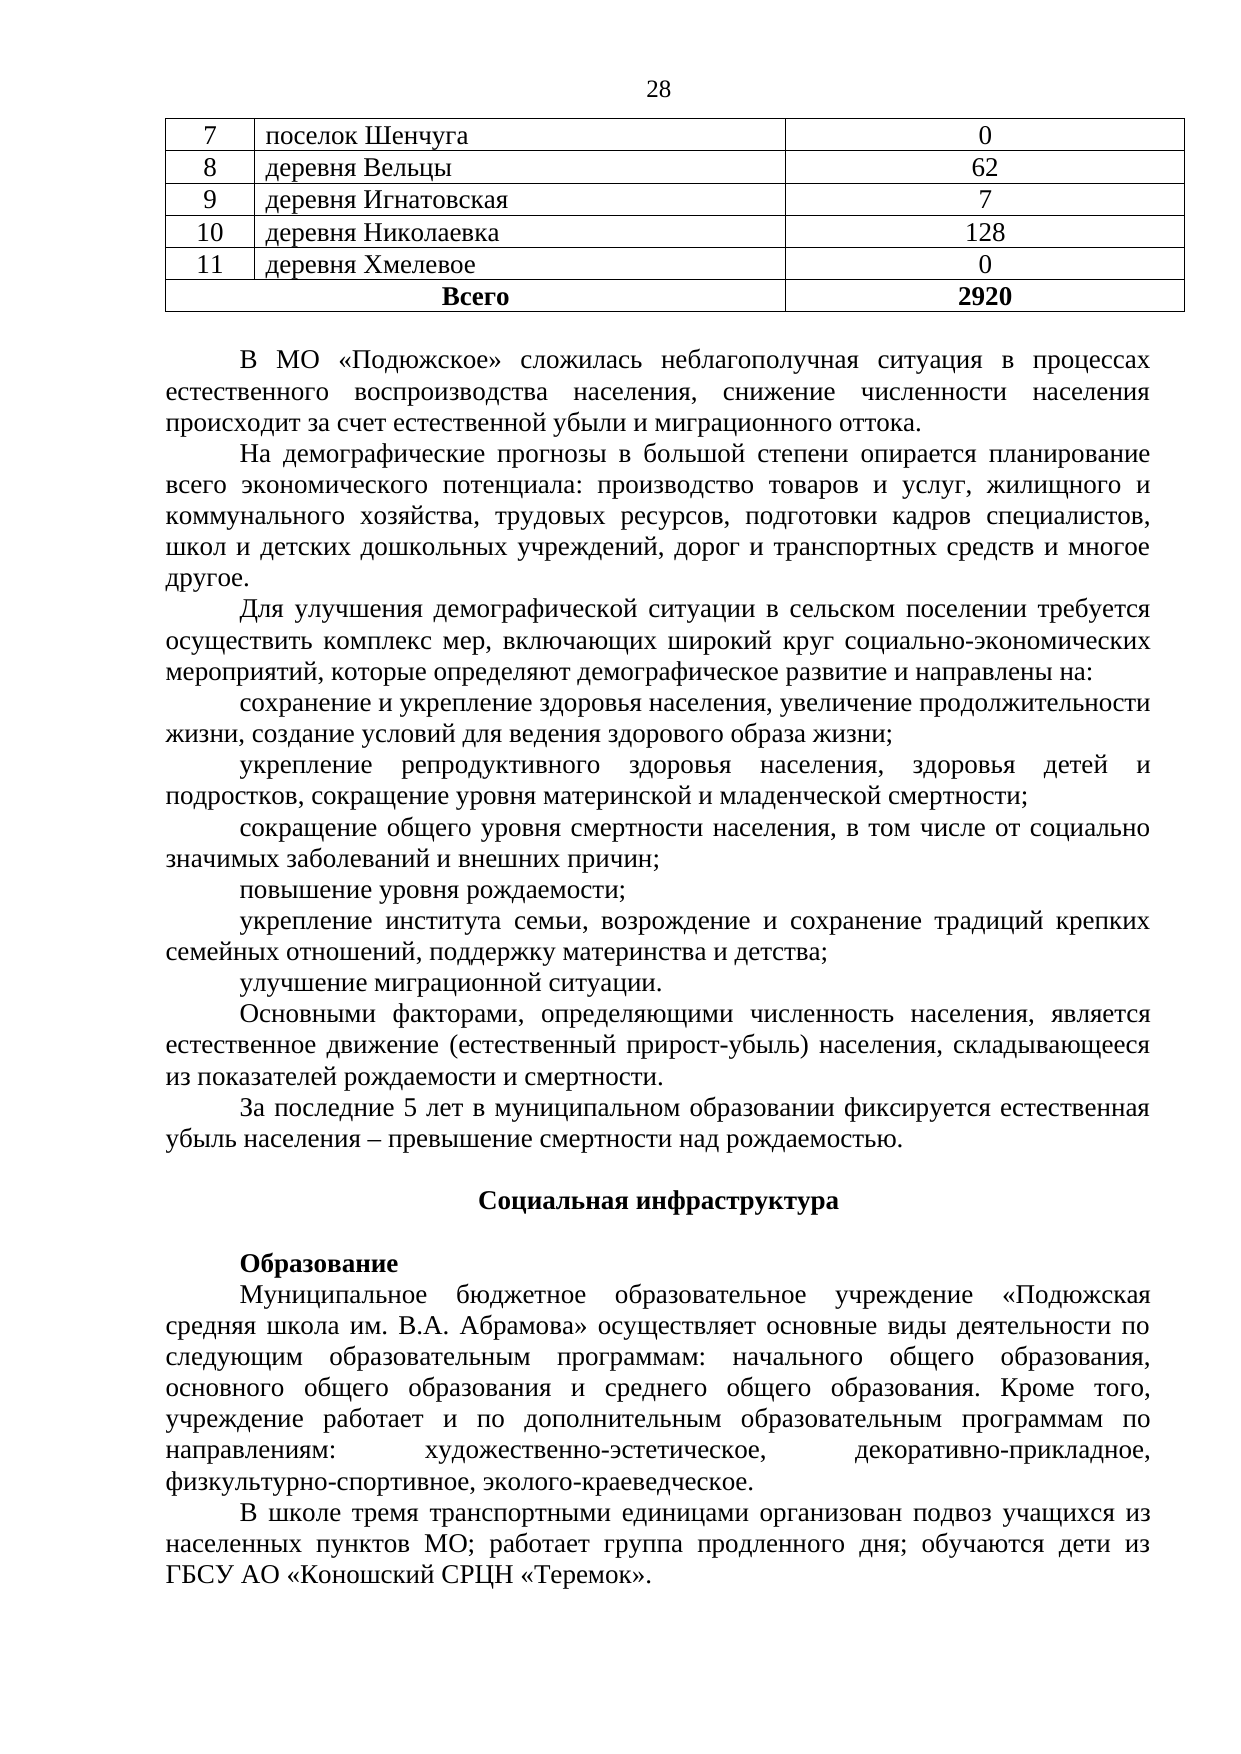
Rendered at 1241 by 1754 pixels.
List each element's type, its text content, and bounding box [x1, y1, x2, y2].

table_cell 62 [786, 151, 1184, 182]
table_cell 7 [786, 184, 1184, 215]
table_cell 0 [786, 248, 1184, 279]
table_cell 7 [166, 119, 254, 150]
table_cell деревня Вельцы [255, 151, 785, 182]
table_cell 11 [166, 248, 254, 279]
table_cell 8 [166, 151, 254, 182]
table_cell 0 [786, 119, 1184, 150]
table_cell деревня Игнатовская [255, 184, 785, 215]
text Образование [165, 1247, 1152, 1278]
table_cell поселок Шенчуга [255, 119, 785, 150]
text укрепление института семьи, возрождение и сохранение традиций крепких семейных отношений, поддержку материнства и детства; [165, 904, 1152, 966]
text Для улучшения демографической ситуации в сельском поселении требуется осуществить комплекс мер, включающих широкий круг социально-экономических мероприятий, которые определяют демографическое развитие и направлены на: [165, 593, 1152, 686]
text На демографические прогнозы в большой степени опирается планирование всего экономического потенциала: производство товаров и услуг, жилищного и коммунального хозяйства, трудовых ресурсов, подготовки кадров специалистов, школ и детских дошкольных учреждений, дорог и транспортных средств и многое другое. [165, 437, 1152, 593]
table_cell деревня Николаевка [255, 216, 785, 247]
table_cell деревня Хмелевое [255, 248, 785, 279]
text За последние 5 лет в муниципальном образовании фиксируется естественная убыль населения – превышение смертности над рождаемостью. [165, 1091, 1152, 1153]
table_cell Всего [166, 280, 785, 311]
text сохранение и укрепление здоровья населения, увеличение продолжительности жизни, создание условий для ведения здорового образа жизни; [165, 686, 1152, 748]
table_cell 2920 [786, 280, 1184, 311]
table_cell 10 [166, 216, 254, 247]
text В МО «Подюжское» сложилась неблагополучная ситуация в процессах естественного воспроизводства населения, снижение численности населения происходит за счет естественной убыли и миграционного оттока. [165, 343, 1152, 437]
text укрепление репродуктивного здоровья населения, здоровья детей и подростков, сокращение уровня материнской и младенческой смертности; [165, 748, 1152, 811]
text Муниципальное бюджетное образовательное учреждение «Подюжская средняя школа им. В.А. Абрамова» осуществляет основные виды деятельности по следующим образовательным программам: начального общего образования, основного общего образования и среднего общего образования. Кроме того, учреждение работает и по дополнительным образовательным программам по направлениям: художественно-эстетическое, декоративно-прикладное, физкультурно-спортивное, эколого-краеведческое. [165, 1278, 1152, 1496]
text улучшение миграционной ситуации. [165, 966, 1152, 997]
table_cell 128 [786, 216, 1184, 247]
table_cell 9 [166, 184, 254, 215]
text повышение уровня рождаемости; [165, 873, 1152, 904]
text В школе тремя транспортными единицами организован подвоз учащихся из населенных пунктов МО; работает группа продленного дня; обучаются дети из ГБСУ АО «Коношский СРЦН «Теремок». [165, 1496, 1152, 1589]
text Социальная инфраструктура [165, 1184, 1152, 1216]
text сокращение общего уровня смертности населения, в том числе от социально значимых заболеваний и внешних причин; [165, 811, 1152, 873]
text Основными факторами, определяющими численность населения, является естественное движение (естественный прирост-убыль) населения, складывающееся из показателей рождаемости и смертности. [165, 997, 1152, 1091]
